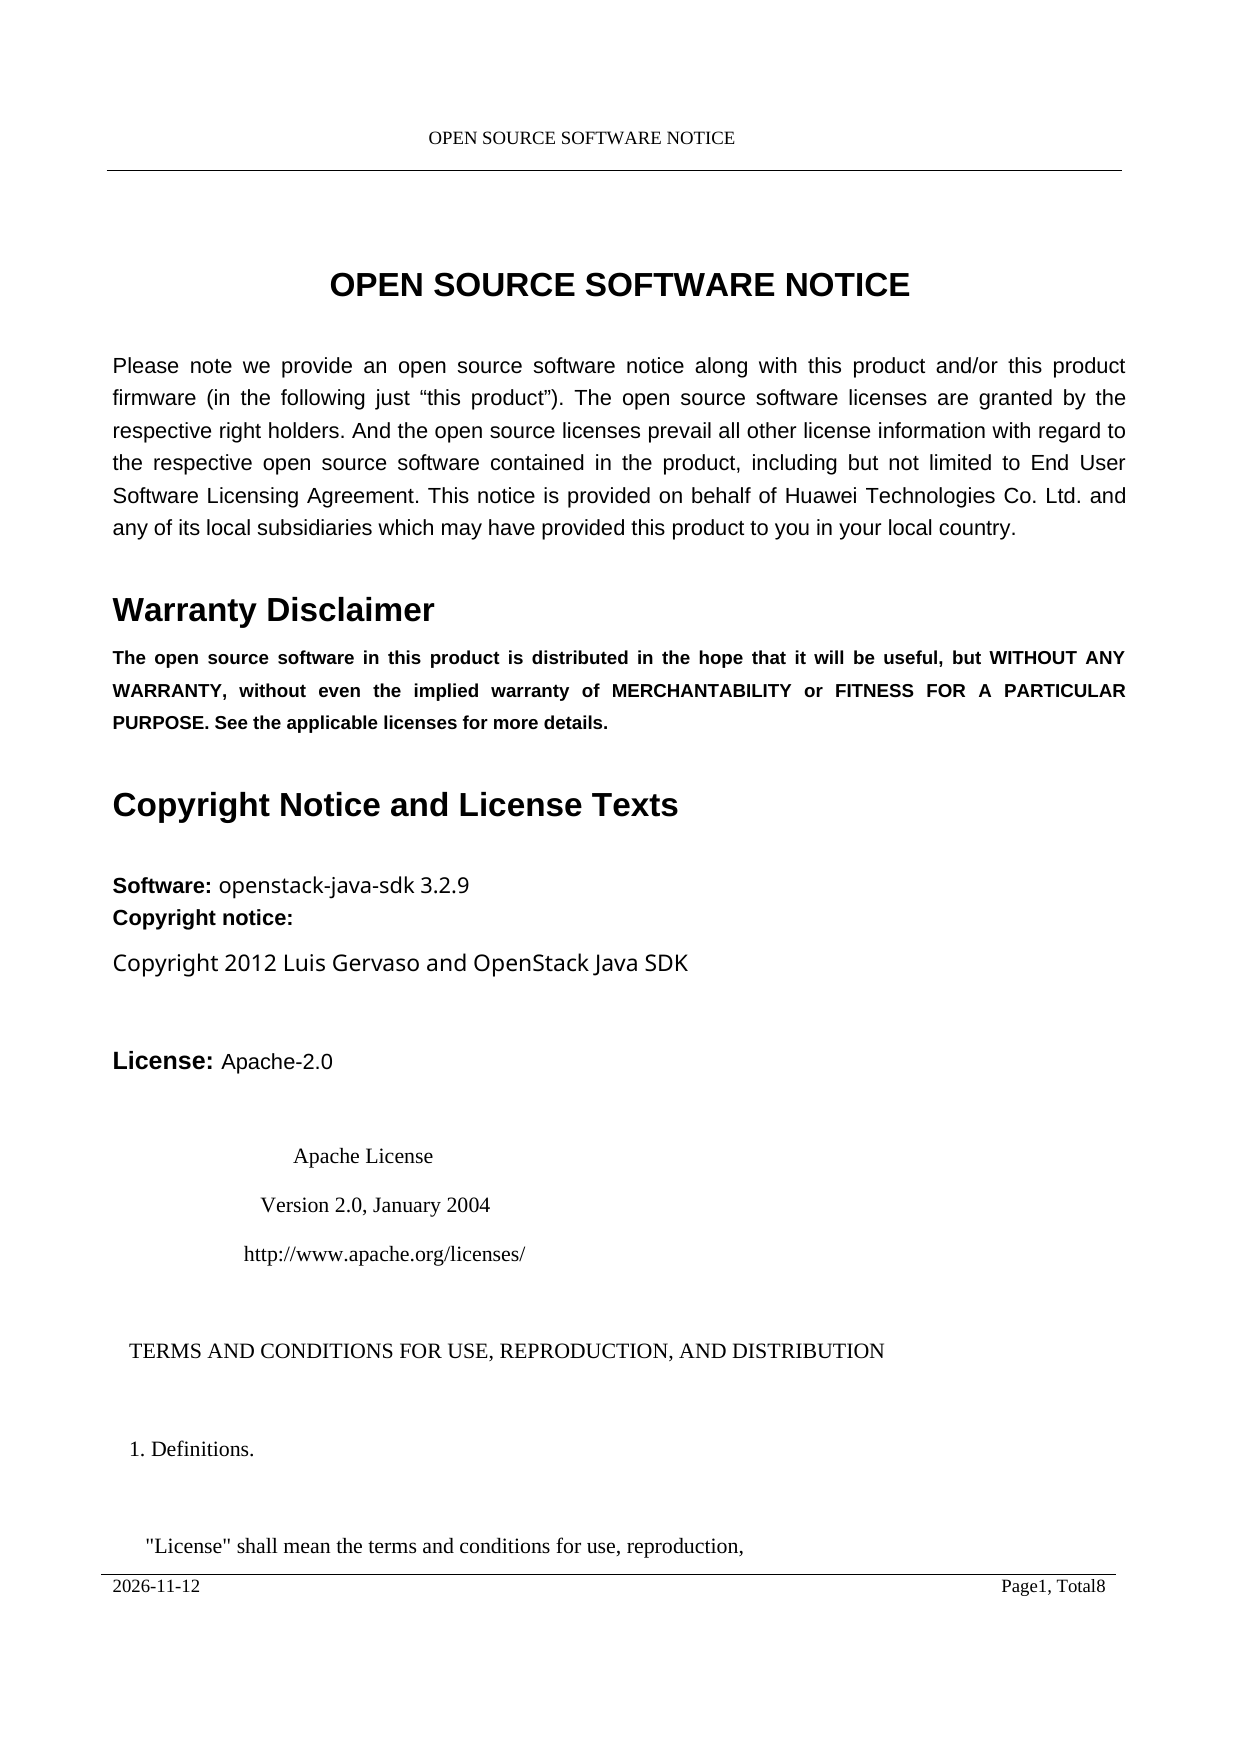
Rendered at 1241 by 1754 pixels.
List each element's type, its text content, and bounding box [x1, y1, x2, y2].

text OPEN SOURCE SOFTWARE NOTICE [112, 251, 1128, 316]
text Copyright notice: [112, 901, 1128, 934]
text Copyright Notice and License Texts [112, 771, 1128, 836]
text Copyright 2012 Luis Gervaso and OpenStack Java SDK [112, 947, 1128, 1028]
text License: Apache-2.0 [112, 1044, 1128, 1077]
text The open source software in this product is distributed in the hope that it will be useful, but WITHOUT ANY WARRANTY, without even the implied warranty of MERCHANTABILITY or FITNESS FOR A PARTICULAR PURPOSE. See the applicable licenses for more details. [112, 641, 1128, 739]
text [112, 1091, 1128, 1562]
text Software: openstack-java-sdk 3.2.9 [112, 869, 1128, 901]
text Warranty Disclaimer [112, 576, 1128, 641]
text Please note we provide an open source software notice along with this product and/or this product firmware (in the following just “this product”). The open source software licenses are granted by the respective right holders. And the open source licenses prevail all other license information with regard to the respective open source software contained in the product, including but not limited to End User Software Licensing Agreement. This notice is provided on behalf of Huawei Technologies Co. Ltd. and any of its local subsidiaries which may have provided this product to you in your local country. [112, 349, 1128, 544]
